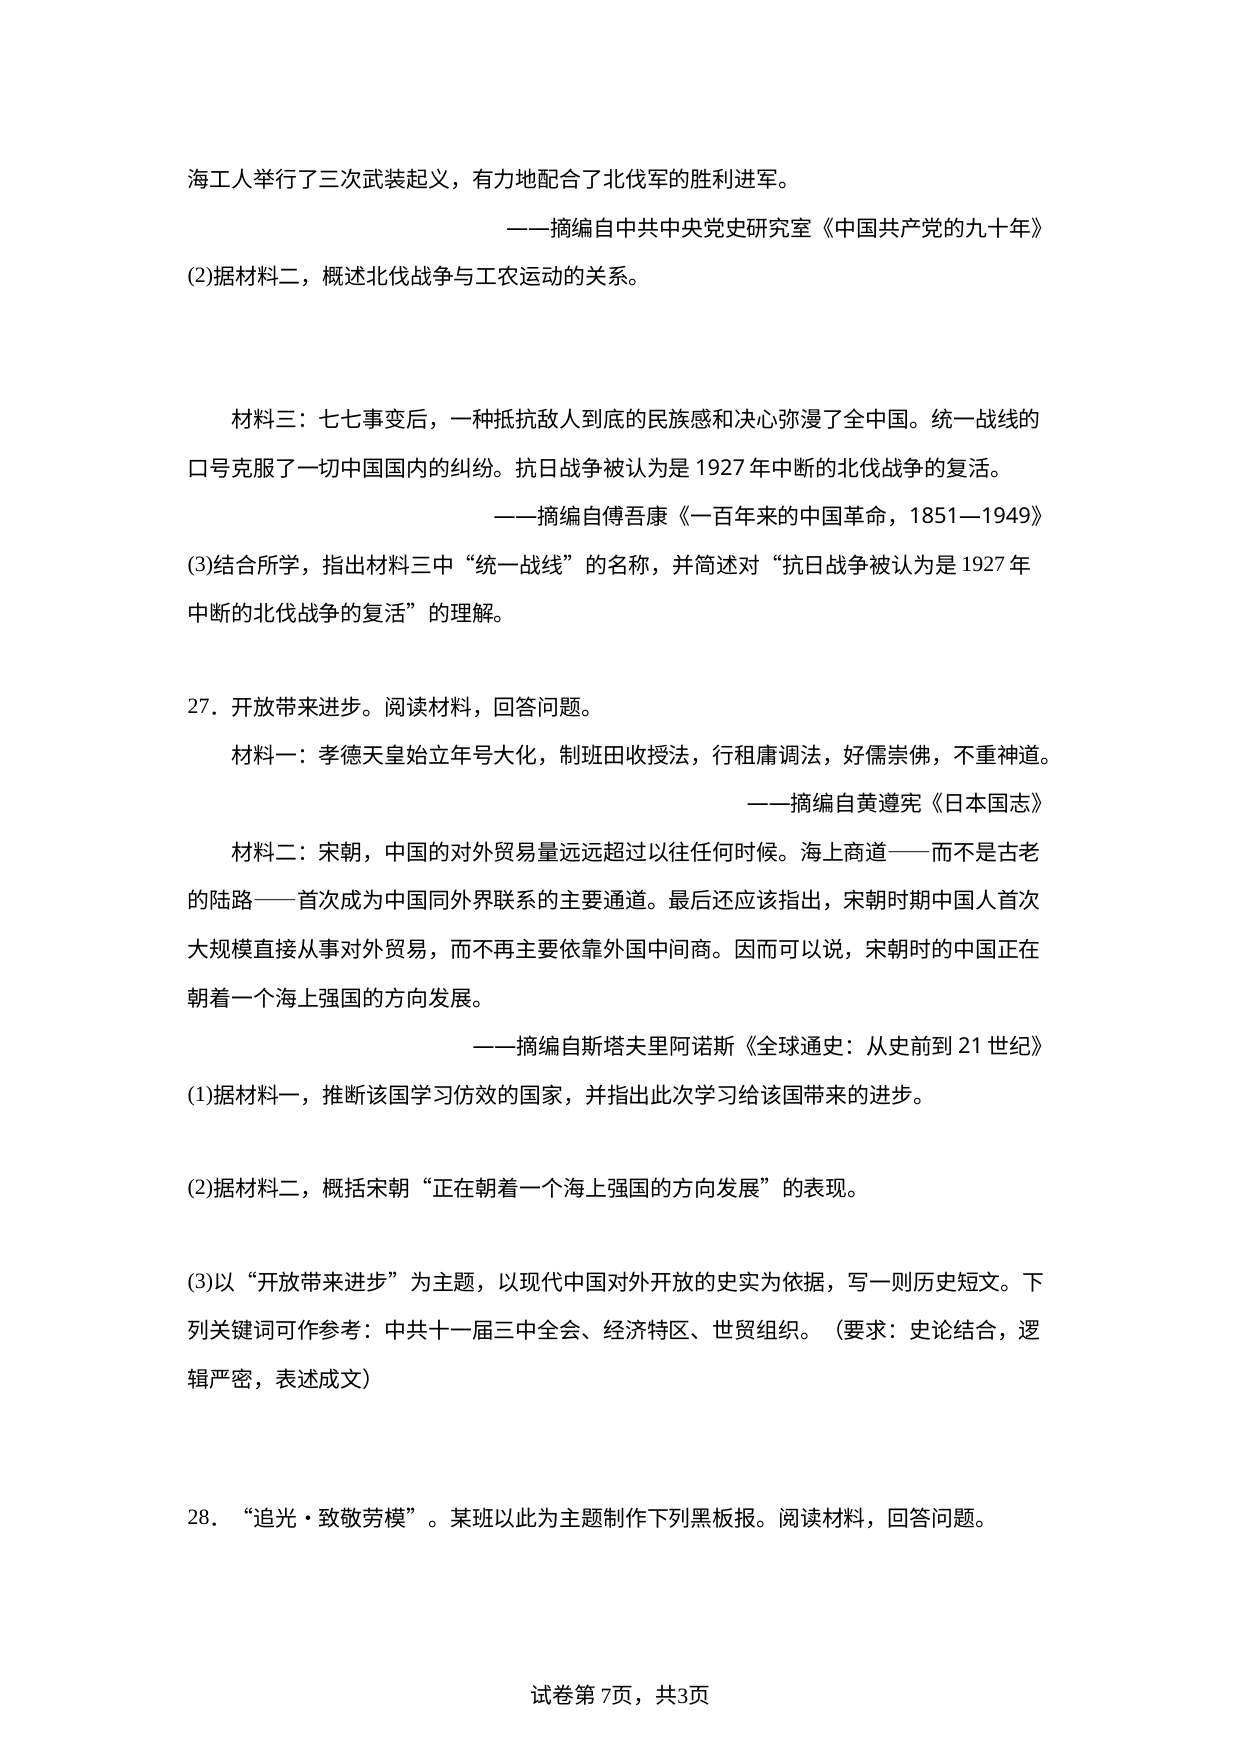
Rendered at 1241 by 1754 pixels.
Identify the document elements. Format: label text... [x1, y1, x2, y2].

text ——摘编自黄遵宪《日本国志》 [187, 786, 1053, 818]
text (2)据材料二，概括宋朝“正在朝着一个海上强国的方向发展”的表现。 [187, 1171, 1053, 1203]
text (1)据材料一，推断该国学习仿效的国家，并指出此次学习给该国带来的进步。 [187, 1077, 1053, 1110]
text (2)据材料二，概述北伐战争与工农运动的关系。 [187, 259, 1053, 291]
text 27．开放带来进步。阅读材料，回答问题。 [187, 689, 1053, 722]
text 材料二：宋朝，中国的对外贸易量远远超过以往任何时候。海上商道——而不是古老的陆路——首次成为中国同外界联系的主要通道。最后还应该指出，宋朝时期中国人首次大规模直接从事对外贸易，而不再主要依靠外国中间商。因而可以说，宋朝时的中国正在朝着一个海上强国的方向发展。 [187, 834, 1053, 1013]
text (3)以“开放带来进步”为主题，以现代中国对外开放的史实为依据，写一则历史短文。下列关键词可作参考：中共十一届三中全会、经济特区、世贸组织。（要求：史论结合，逻辑严密，表述成文） [187, 1264, 1053, 1394]
text ——摘编自斯塔夫里阿诺斯《全球通史：从史前到21世纪》 [187, 1029, 1053, 1061]
text 28．“追光•致敬劳模”。某班以此为主题制作下列黑板报。阅读材料，回答问题。 [187, 1500, 1053, 1533]
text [187, 162, 1053, 194]
text ——摘编自中共中央党史研究室《中国共产党的九十年》 [187, 210, 1053, 243]
text 材料三：七七事变后，一种抵抗敌人到底的民族感和决心弥漫了全中国。统一战线的口号克服了一切中国国内的纠纷。抗日战争被认为是1927年中断的北伐战争的复活。 [187, 402, 1053, 483]
text ——摘编自傅吾康《一百年来的中国革命，1851—1949》 [187, 499, 1053, 531]
text (3)结合所学，指出材料三中“统一战线”的名称，并简述对“抗日战争被认为是1927年中断的北伐战争的复活”的理解。 [187, 547, 1053, 628]
text 材料一：孝德天皇始立年号大化，制班田收授法，行租庸调法，好儒崇佛，不重神道。 [187, 738, 1053, 770]
